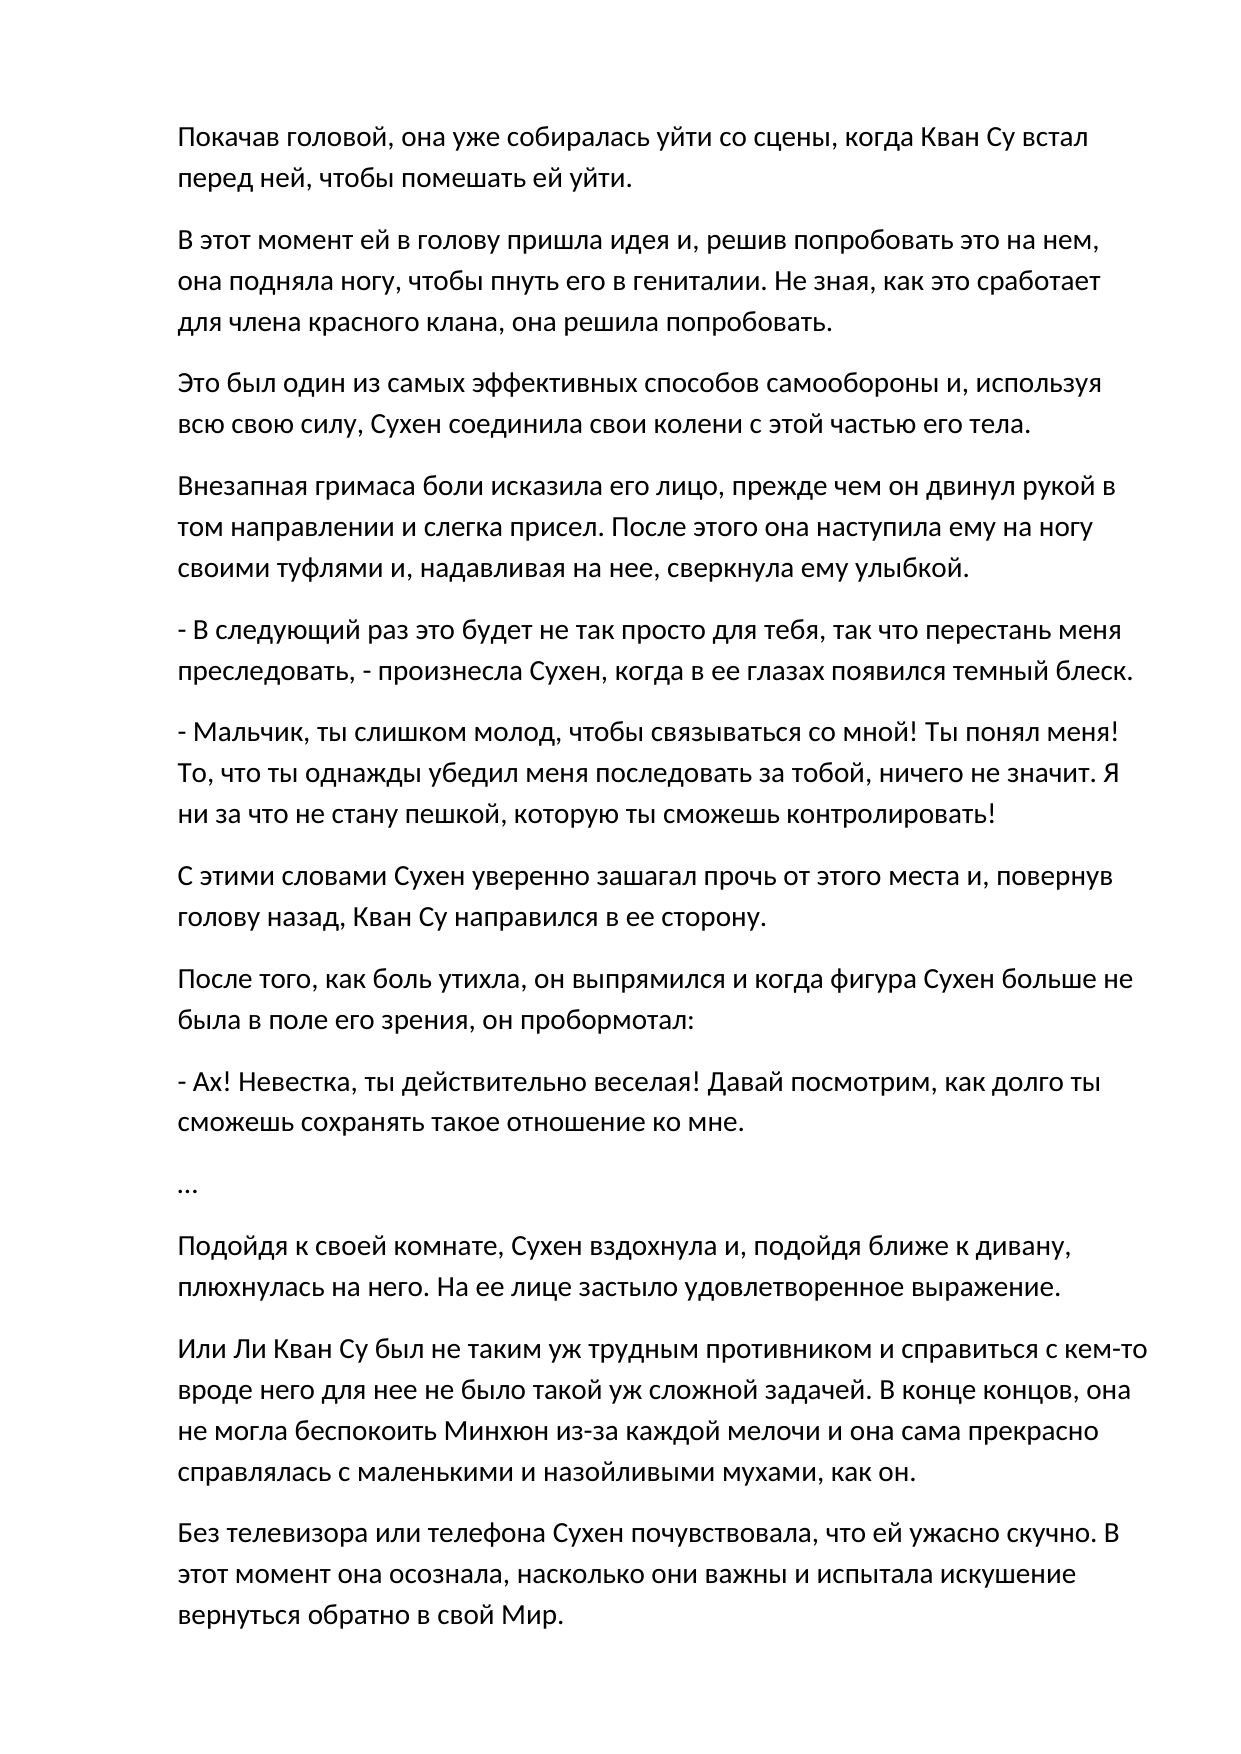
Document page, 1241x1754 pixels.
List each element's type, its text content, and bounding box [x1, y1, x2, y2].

text Это был один из самых эффективных способов самообороны и, используя всю свою силу, Сухен соединила свои колени с этой частью его тела. [177, 364, 1152, 441]
text - Ах! Невестка, ты действительно веселая! Давай посмотрим, как долго ты сможешь сохранять такое отношение ко мне. [177, 1063, 1152, 1139]
text В этот момент ей в голову пришла идея и, решив попробовать это на нем, она подняла ногу, чтобы пнуть его в гениталии. Не зная, как это сработает для члена красного клана, она решила попробовать. [177, 221, 1152, 338]
text Внезапная гримаса боли исказила его лицо, прежде чем он двинул рукой в том направлении и слегка присел. После этого она наступила ему на ногу своими туфлями и, надавливая на нее, сверкнула ему улыбкой. [177, 467, 1152, 585]
text - В следующий раз это будет не так просто для тебя, так что перестань меня преследовать, - произнесла Сухен, когда в ее глазах появился темный блеск. [177, 611, 1152, 687]
text Подойдя к своей комнате, Сухен вздохнула и, подойдя ближе к дивану, плюхнулась на него. На ее лице застыло удовлетворенное выражение. [177, 1227, 1152, 1304]
text Покачав головой, она уже собиралась уйти со сцены, когда Кван Су встал перед ней, чтобы помешать ей уйти. [177, 118, 1152, 195]
text После того, как боль утихла, он выпрямился и когда фигура Сухен больше не была в поле его зрения, он пробормотал: [177, 960, 1152, 1036]
text Без телевизора или телефона Сухен почувствовала, что ей ужасно скучно. В этот момент она осознала, насколько они важны и испытала искушение вернуться обратно в свой Мир. [177, 1514, 1152, 1632]
text - Мальчик, ты слишком молод, чтобы связываться со мной! Ты понял меня! То, что ты однажды убедил меня последовать за тобой, ничего не значит. Я ни за что не стану пешкой, которую ты сможешь контролировать! [177, 713, 1152, 831]
text Или Ли Кван Су был не таким уж трудным противником и справиться с кем-то вроде него для нее не было такой уж сложной задачей. В конце концов, она не могла беспокоить Минхюн из-за каждой мелочи и она сама прекрасно справлялась с маленькими и назойливыми мухами, как он. [177, 1330, 1152, 1488]
text С этими словами Сухен уверенно зашагал прочь от этого места и, повернув голову назад, Кван Су направился в ее сторону. [177, 857, 1152, 934]
text … [177, 1165, 1152, 1201]
